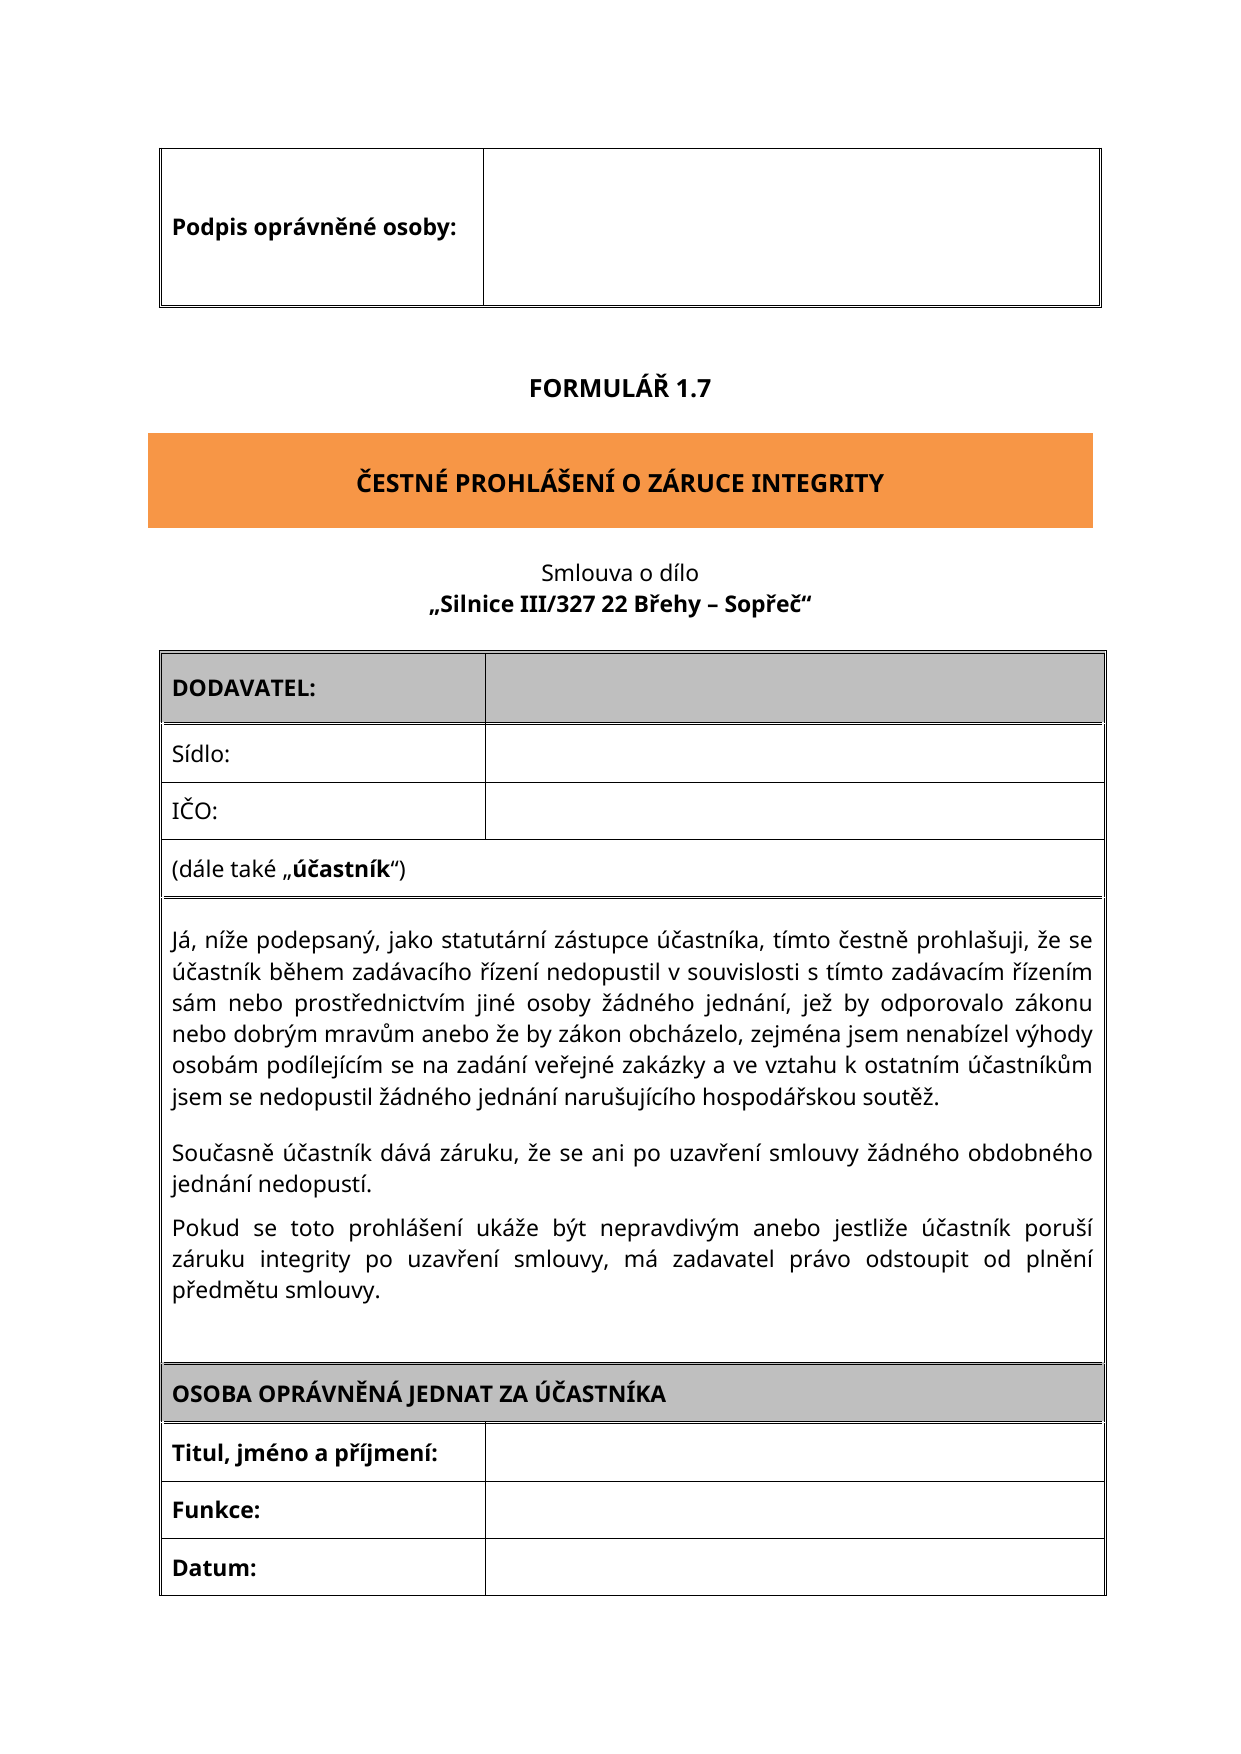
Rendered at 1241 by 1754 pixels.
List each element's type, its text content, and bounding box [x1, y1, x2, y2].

table_cell [486, 722, 1105, 782]
table_cell Titul, jméno a příjmení: [160, 1421, 485, 1481]
table_cell IČO: [162, 783, 485, 839]
table_cell (dále také „účastník“) [162, 840, 1104, 896]
table_header DODAVATEL: [162, 654, 485, 722]
table_cell Datum: [162, 1539, 485, 1595]
table_cell [486, 1539, 1104, 1595]
table_cell [486, 1421, 1105, 1481]
text „Silnice III/327 22 Břehy – Sopřeč“ [148, 588, 1093, 619]
table_cell [484, 149, 1099, 305]
table_cell Funkce: [162, 1482, 485, 1538]
text Smlouva o dílo [148, 557, 1093, 588]
table_cell [486, 783, 1104, 839]
table_cell Podpis oprávněné osoby: [162, 149, 483, 305]
table_header [486, 654, 1104, 722]
table_cell Sídlo: [160, 722, 485, 782]
table_cell [486, 1482, 1104, 1538]
text čestné Prohlášení o záruce integrity [148, 466, 1093, 500]
table_cell Já, níže podepsaný, jako statutární zástupce účastníka, tímto čestně prohlašuji, že se účastník během zadávacího řízení nedopustil v souvislosti s tímto zadávacím řízením sám nebo prostřednictvím jiné osoby žádného jednání, jež by odporovalo zákonu nebo dobrým mravům anebo že by zákon obcházelo, zejména jsem nenabízel výhody osobám podílejícím se na zadání veřejné zakázky a ve vztahu k ostatním účastníkům jsem se nedopustil žádného jednání narušujícího hospodářskou soutěž. Současně účastník dává záruku, že se ani po uzavření smlouvy žádného obdobného jednání nedopustí. Pokud se toto prohlášení ukáže být nepravdivým anebo jestliže účastník poruší záruku integrity po uzavření smlouvy, má zadavatel právo odstoupit od plnění předmětu smlouvy. [160, 896, 1105, 1362]
text FORMULÁŘ 1.7 [148, 371, 1093, 404]
table_cell osoba oprávněná jednat za účastníka [162, 1362, 1104, 1421]
